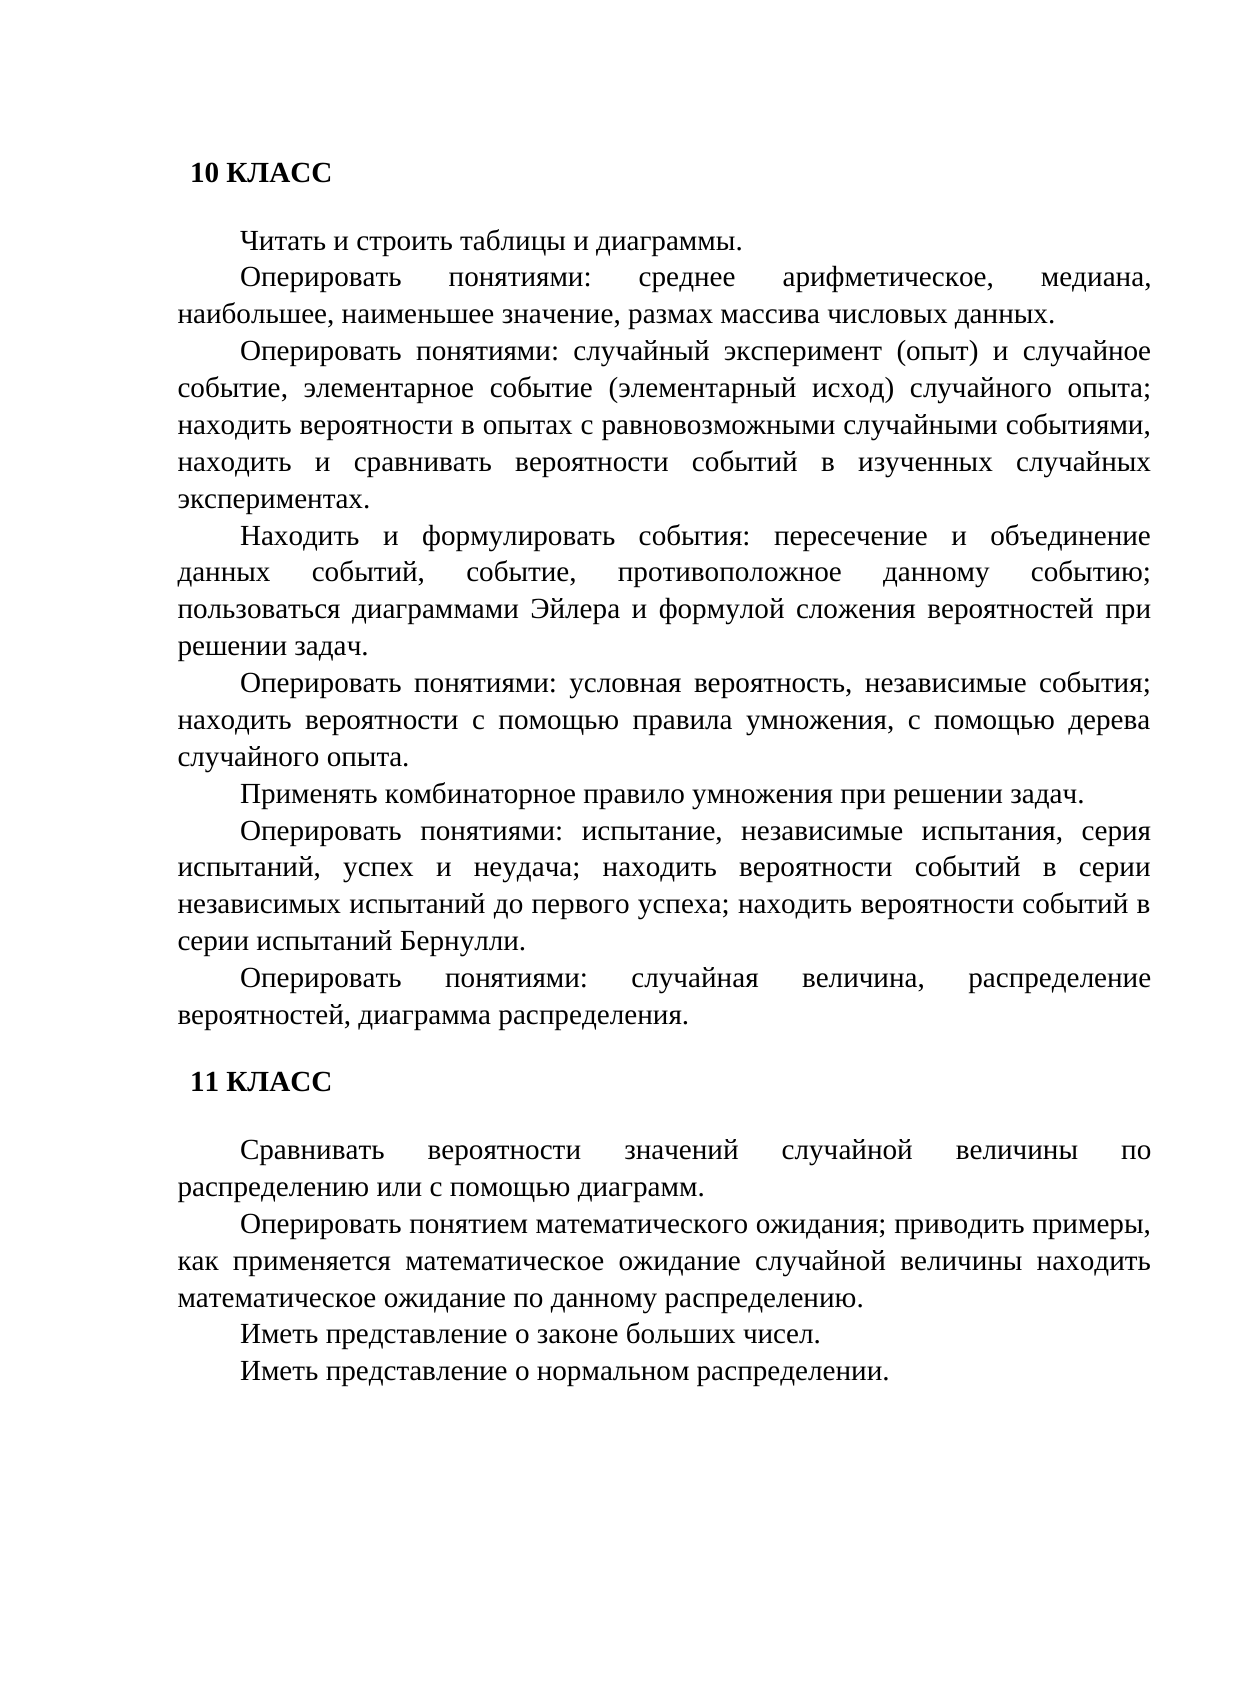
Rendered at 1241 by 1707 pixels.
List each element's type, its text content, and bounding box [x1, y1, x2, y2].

text Находить и формулировать события: пересечение и объединение данных событий, событие, противоположное данному событию; пользоваться диаграммами Эйлера и формулой сложения вероятностей при решении задач. [177, 518, 1152, 662]
text Оперировать понятиями: испытание, независимые испытания, серия испытаний, успех и неудача; находить вероятности событий в серии независимых испытаний до первого успеха; находить вероятности событий в серии испытаний Бернулли. [177, 813, 1152, 957]
text Оперировать понятиями: случайный эксперимент (опыт) и случайное событие, элементарное событие (элементарный исход) случайного опыта; находить вероятности в опытах с равновозможными случайными событиями, находить и сравнивать вероятности событий в изученных случайных экспериментах. [177, 333, 1152, 514]
text Оперировать понятиями: случайная величина, распределение вероятностей, диаграмма распределения. [177, 960, 1152, 1031]
text 11 КЛАСС [190, 1064, 1152, 1098]
text 10 КЛАСС [190, 155, 1152, 188]
text Применять комбинаторное правило умножения при решении задач. [177, 776, 1152, 809]
text Читать и строить таблицы и диаграммы. [177, 223, 1152, 256]
text Оперировать понятиями: среднее арифметическое, медиана, наибольшее, наименьшее значение, размах массива числовых данных. [177, 259, 1152, 330]
text Иметь представление о законе больших чисел. [177, 1317, 1152, 1350]
text Оперировать понятием математического ожидания; приводить примеры, как применяется математическое ожидание случайной величины находить математическое ожидание по данному распределению. [177, 1206, 1152, 1313]
text Иметь представление о нормальном распределении. [177, 1353, 1152, 1387]
text Оперировать понятиями: условная вероятность, независимые события; находить вероятности с помощью правила умножения, с помощью дерева случайного опыта. [177, 665, 1152, 772]
text Сравнивать вероятности значений случайной величины по распределению или с помощью диаграмм. [177, 1132, 1152, 1203]
